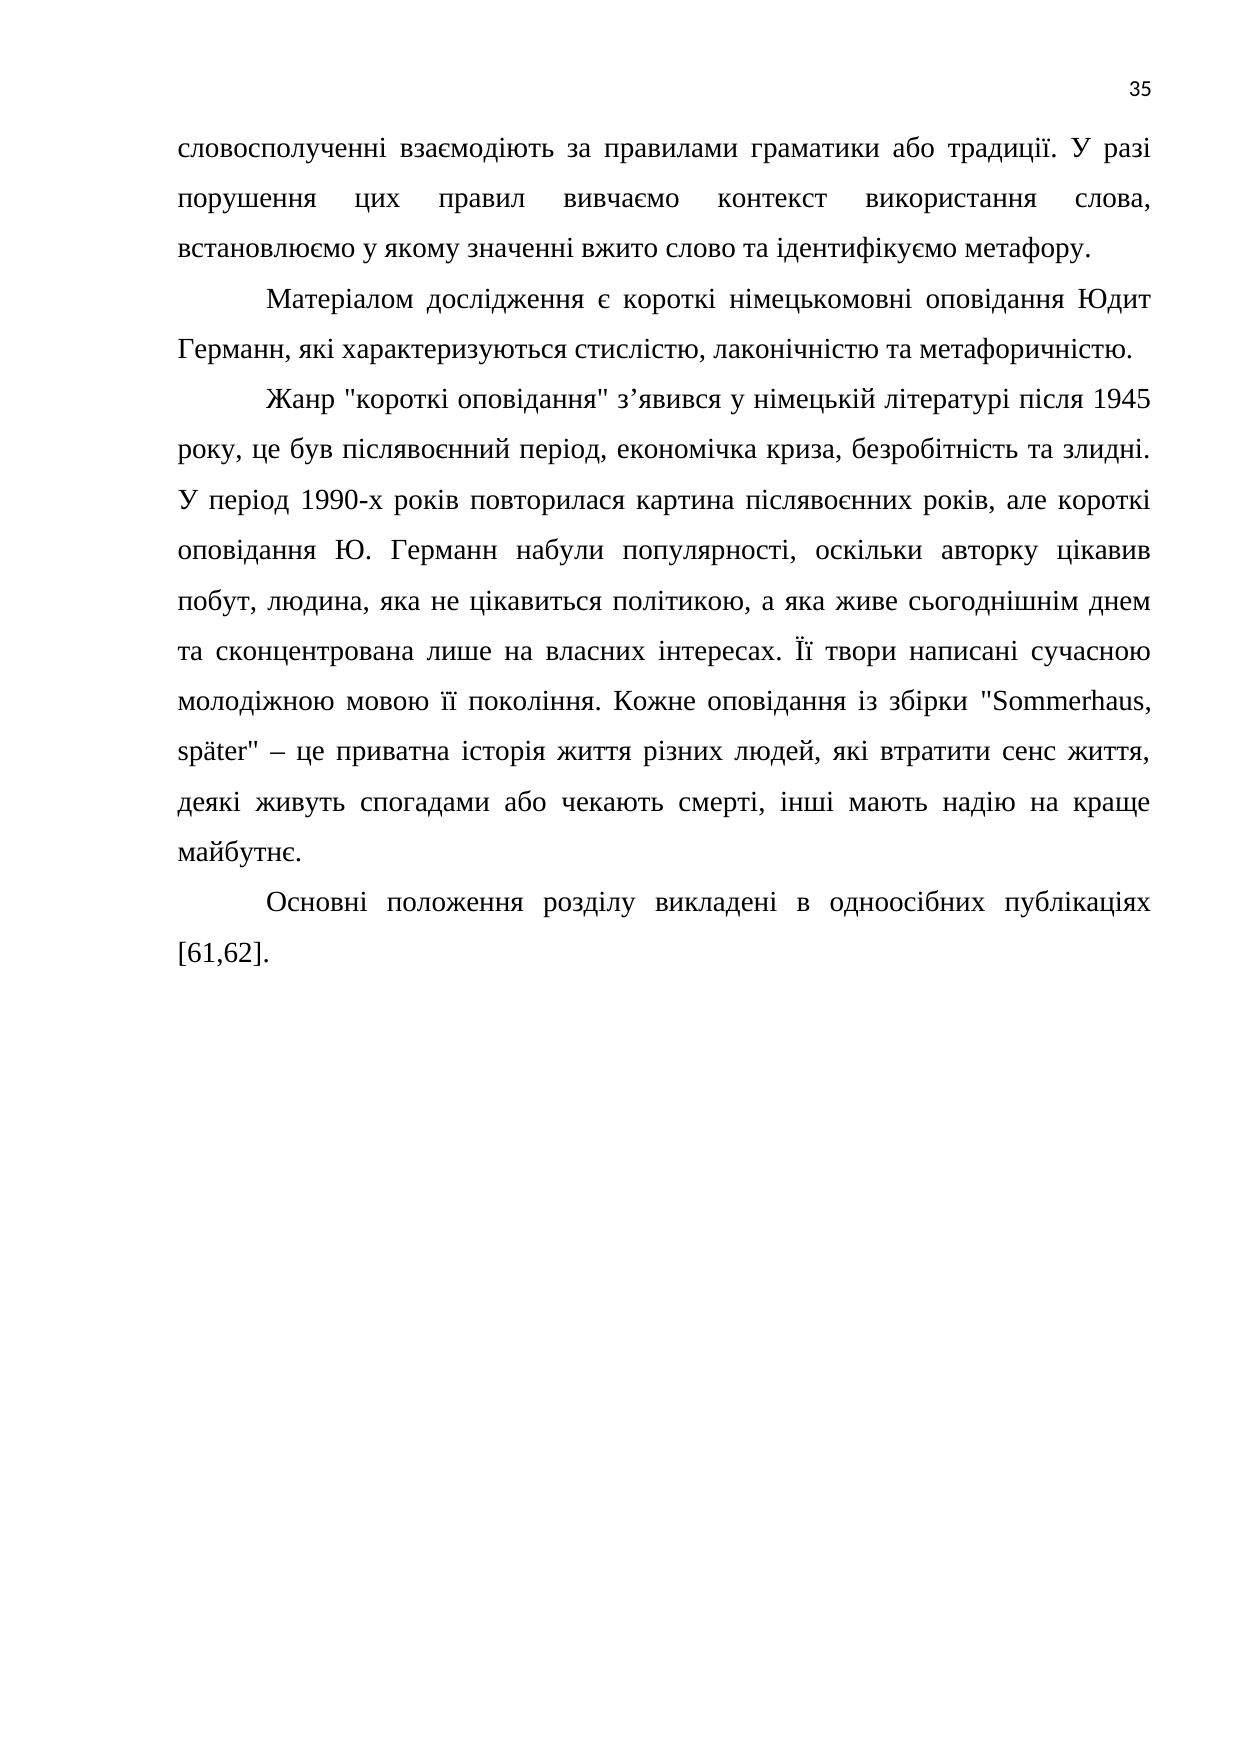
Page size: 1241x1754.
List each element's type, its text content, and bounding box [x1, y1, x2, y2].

text Основні положення розділу викладені в одноосібних публікаціях [61,62]. [177, 884, 1152, 968]
text Матеріалом дослідження є короткі німецькомовні оповідання Юдит Германн, які характеризуються стислістю, лаконічністю та метафоричністю. [177, 281, 1152, 364]
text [177, 130, 1152, 264]
text Жанр "короткі оповідання" з’явився у німецькій літературі після 1945 року, це був післявоєнний період, економічка криза, безробітність та злидні. У період 1990-х років повторилася картина післявоєнних років, але короткі оповідання Ю. Германн набули популярності, оскільки авторку цікавив побут, людина, яка не цікавиться політикою, а яка живе сьогоднішнім днем та сконцентрована лише на власних інтересах. Її твори написані сучасною молодіжною мовою її покоління. Кожне оповідання із збірки "Sommerhaus, später" – це приватна історія життя різних людей, які втратити сенс життя, деякі живуть спогадами або чекають смерті, інші мають надію на краще майбутнє. [177, 381, 1152, 868]
